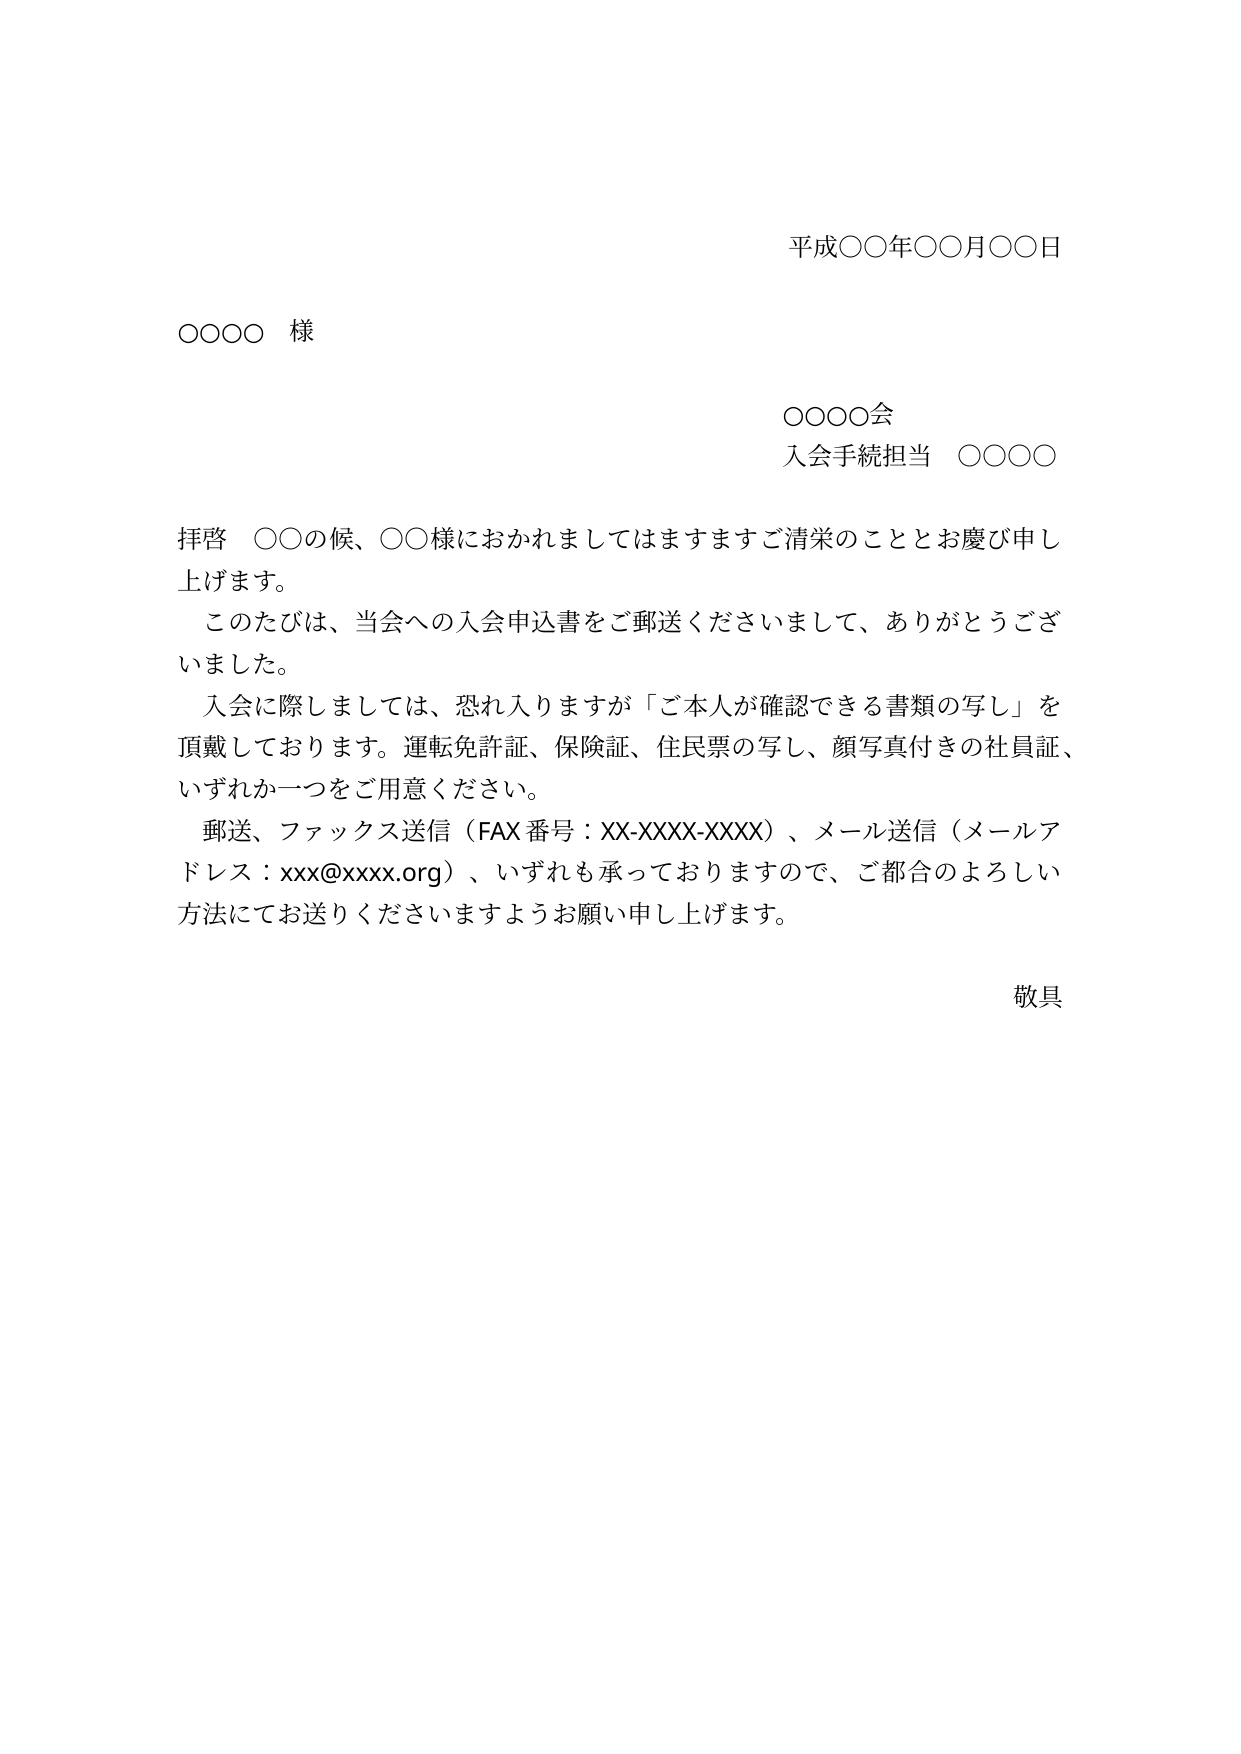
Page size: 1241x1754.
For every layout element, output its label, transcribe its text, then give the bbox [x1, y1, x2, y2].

text 平成○○年○○月○○日 [177, 225, 1063, 267]
text ○○○○ 様 [177, 308, 1063, 350]
text このたびは、当会への入会申込書をご郵送くださいまして、ありがとうございました。 [177, 600, 1063, 683]
text 敬具 [177, 975, 1063, 1017]
text 拝啓 ○○の候、○○様におかれましてはますますご清栄のこととお慶び申し上げます。 [177, 517, 1063, 600]
text ○○○○会 [782, 392, 1063, 433]
text 入会手続担当 ○○○○ [782, 433, 1063, 475]
text 入会に際しましては、恐れ入りますが「ご本人が確認できる書類の写し」を頂戴しております。運転免許証、保険証、住民票の写し、顔写真付きの社員証、いずれか一つをご用意ください。 [177, 683, 1063, 808]
text 郵送、ファックス送信（FAX番号：XX-XXXX-XXXX）、メール送信（メールアドレス：xxx@xxxx.org）、いずれも承っておりますので、ご都合のよろしい方法にてお送りくださいますようお願い申し上げます。 [177, 808, 1063, 933]
